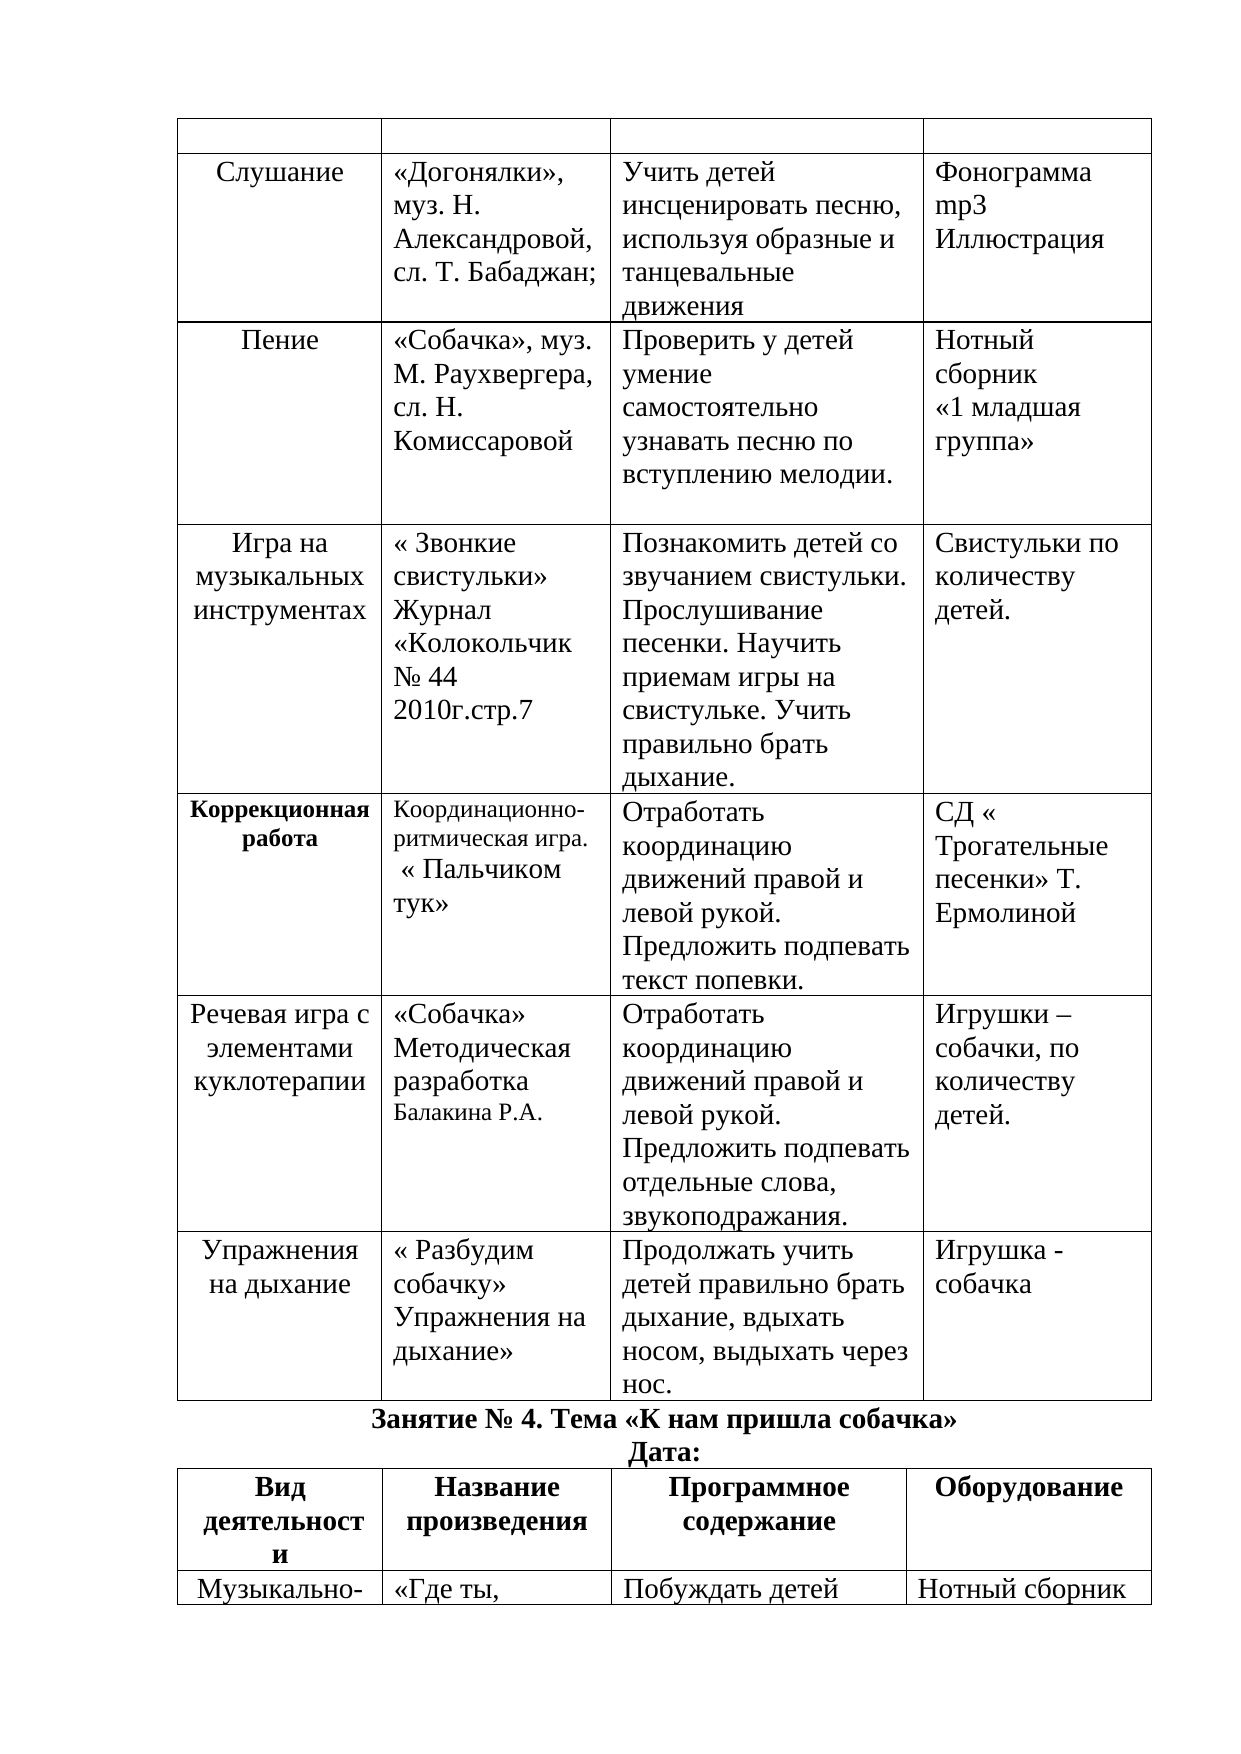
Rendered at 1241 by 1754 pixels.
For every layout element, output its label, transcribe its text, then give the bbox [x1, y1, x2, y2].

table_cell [924, 119, 1151, 153]
text Занятие № 4. Тема «К нам пришла собачка» [177, 1401, 1152, 1434]
table_cell Игрушка - собачка [924, 1232, 1151, 1400]
table_cell Отработать координацию движений правой и левой рукой. Предложить подпевать отдельные слова, звукоподражания. [611, 996, 923, 1231]
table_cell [178, 1571, 382, 1604]
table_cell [611, 119, 923, 153]
table_header Название произведения [383, 1469, 611, 1570]
table_cell Учить детей инсценировать песню, используя образные и танцевальные движения [611, 154, 923, 321]
table_cell Упражнения на дыхание [178, 1232, 381, 1400]
table_cell Игрушки – собачки, по количеству детей. [924, 996, 1151, 1231]
table_cell «Собачка», муз. М. Раухвергера, сл. Н. Комиссаровой [382, 323, 610, 524]
table_cell Игра на музыкальных инструментах [178, 525, 381, 793]
table_cell «Собачка» Методическая разработка Балакина Р.А. [382, 996, 610, 1231]
table_cell Фонограмма mp3 Иллюстрация [924, 154, 1151, 321]
table_cell Речевая игра с элементами куклотерапии [178, 996, 381, 1231]
table_cell Коррекционная работа [178, 794, 381, 995]
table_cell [383, 1571, 611, 1604]
table_header Вид деятельности [178, 1469, 382, 1570]
table_header Программное содержание [612, 1469, 906, 1570]
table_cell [612, 1571, 906, 1604]
table_cell Слушание [178, 154, 381, 321]
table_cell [382, 119, 610, 153]
table_header Оборудование [907, 1469, 1151, 1570]
text Дата: [177, 1434, 1152, 1468]
table_cell Отработать координацию движений правой и левой рукой. Предложить подпевать текст попевки. [611, 794, 923, 995]
table_cell Проверить у детей умение самостоятельно узнавать песню по вступлению мелодии. [611, 323, 923, 524]
table_cell Продолжать учить детей правильно брать дыхание, вдыхать носом, выдыхать через нос. [611, 1232, 923, 1400]
table_cell Познакомить детей со звучанием свистульки. Прослушивание песенки. Научить приемам игры на свистульке. Учить правильно брать дыхание. [611, 525, 923, 793]
table_cell Пение [178, 323, 381, 524]
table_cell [178, 119, 381, 153]
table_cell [907, 1571, 1151, 1604]
table_cell Нотный сборник «1 младшая группа» [924, 323, 1151, 524]
table_cell СД « Трогательные песенки» Т. Ермолиной [924, 794, 1151, 995]
table_cell « Звонкие свистульки» Журнал «Колокольчик № 44 2010г.стр.7 [382, 525, 610, 793]
table_cell « Разбудим собачку» Упражнения на дыхание» [382, 1232, 610, 1400]
table_cell Координационно- ритмическая игра. « Пальчиком тук» [382, 794, 610, 995]
table_cell Свистульки по количеству детей. [924, 525, 1151, 793]
table_cell «Догонялки», муз. Н. Александровой, сл. Т. Бабаджан; [382, 154, 610, 321]
